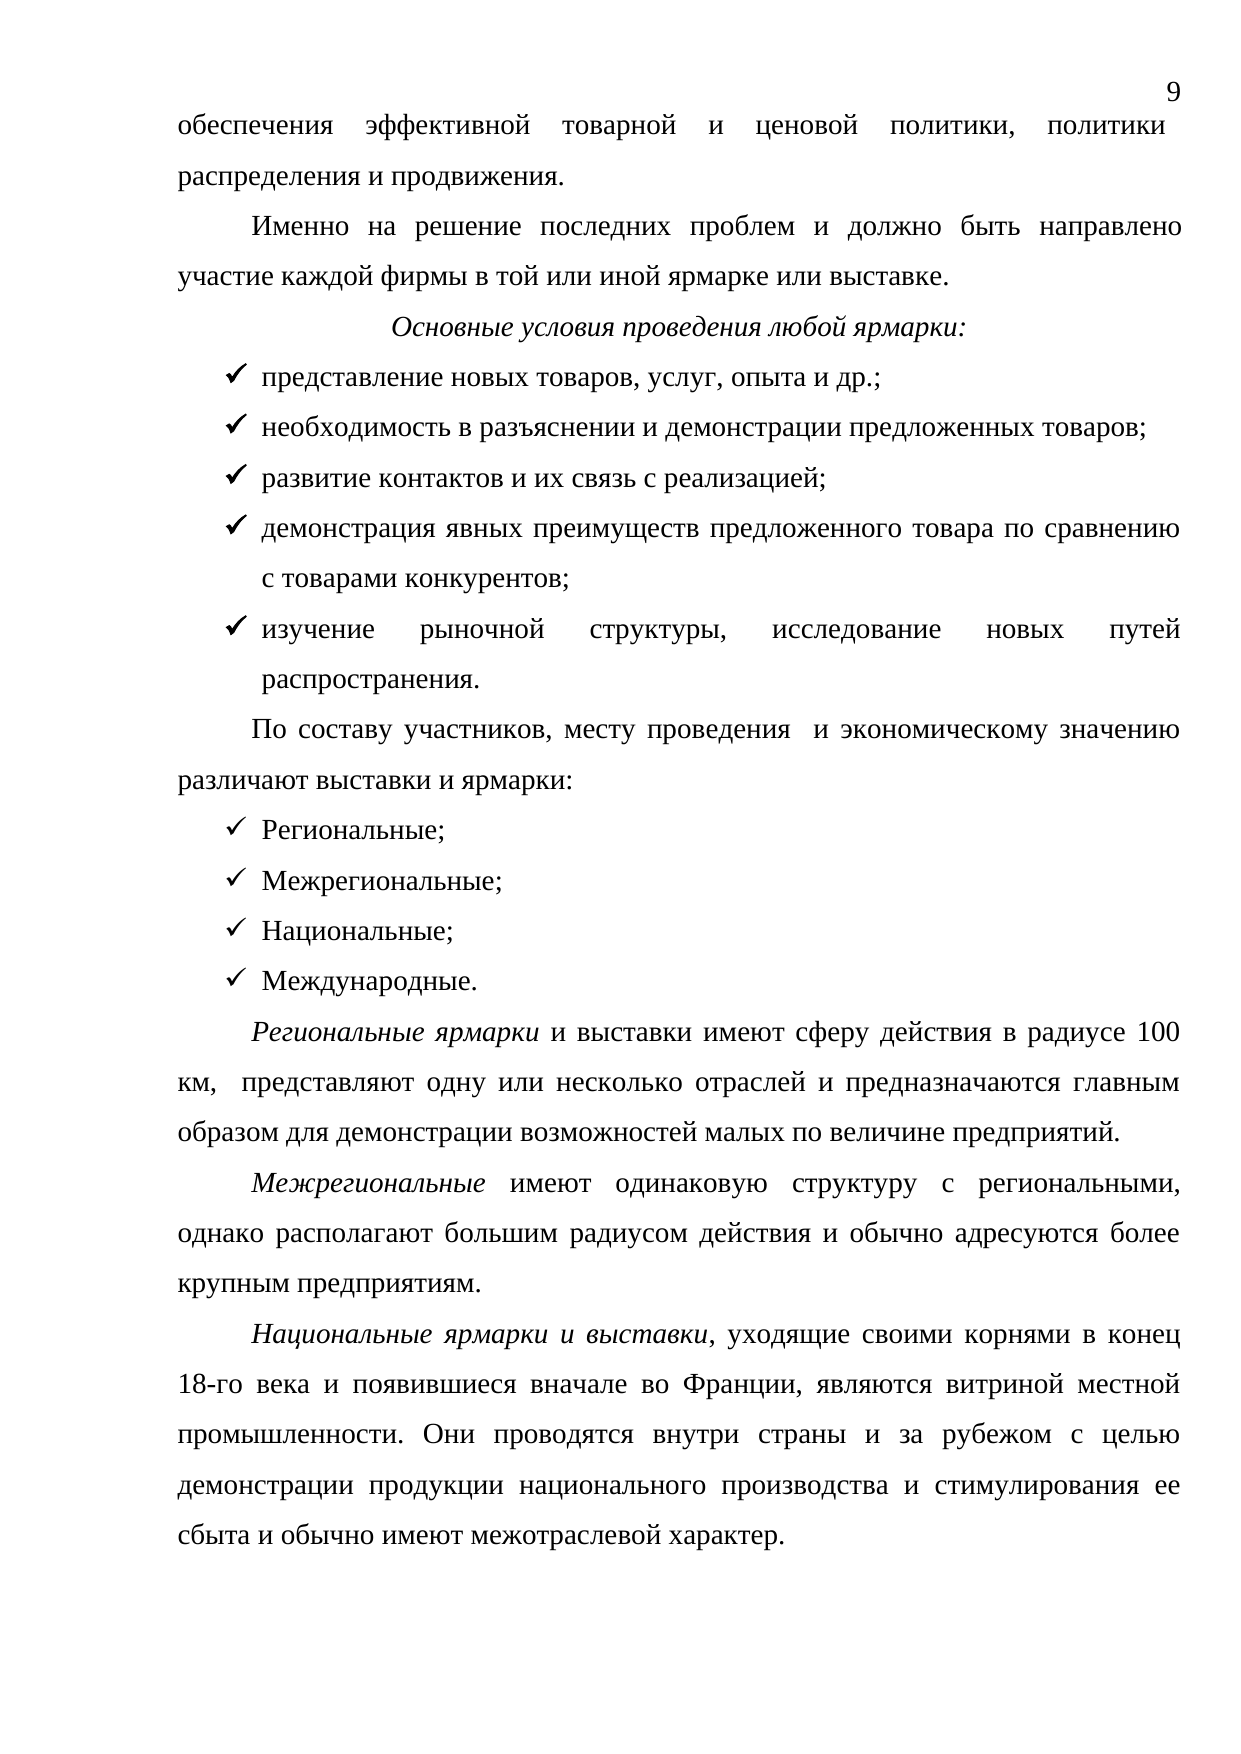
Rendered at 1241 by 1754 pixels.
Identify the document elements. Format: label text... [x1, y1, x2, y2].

list Национальные; [224, 913, 1181, 947]
list развитие контактов и их связь с реализацией; [224, 460, 1181, 493]
text Национальные ярмарки и выставки, уходящие своими корнями в конец 18-го века и появившиеся вначале во Франции, являются витриной местной промышленности. Они проводятся внутри страны и за рубежом с целью демонстрации продукции национального производства и стимулирования ее сбыта и обычно имеют межотраслевой характер. [177, 1316, 1181, 1551]
list необходимость в разъяснении и демонстрации предложенных товаров; [224, 409, 1181, 443]
list представление новых товаров, услуг, опыта и др.; [224, 359, 1181, 393]
list Межрегиональные; [224, 863, 1181, 896]
text Именно на решение последних проблем и должно быть направлено участие каждой фирмы в той или иной ярмарке или выставке. [177, 208, 1183, 292]
list Региональные; [224, 812, 1181, 846]
list Международные. [224, 963, 1181, 997]
list изучение рыночной структуры, исследование новых путей распространения. [224, 611, 1181, 695]
text По составу участников, месту проведения и экономическому значению различают выставки и ярмарки: [177, 712, 1181, 796]
text Основные условия проведения любой ярмарки: [177, 309, 1181, 342]
list демонстрация явных преимуществ предложенного товара по сравнению с товарами конкурентов; [224, 510, 1181, 594]
text Региональные ярмарки и выставки имеют сферу действия в радиусе 100 км, представляют одну или несколько отраслей и предназначаются главным образом для демонстрации возможностей малых по величине предприятий. [177, 1014, 1181, 1148]
text Межрегиональные имеют одинаковую структуру с региональными, однако располагают большим радиусом действия и обычно адресуются более крупным предприятиям. [177, 1165, 1181, 1299]
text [177, 107, 1183, 191]
